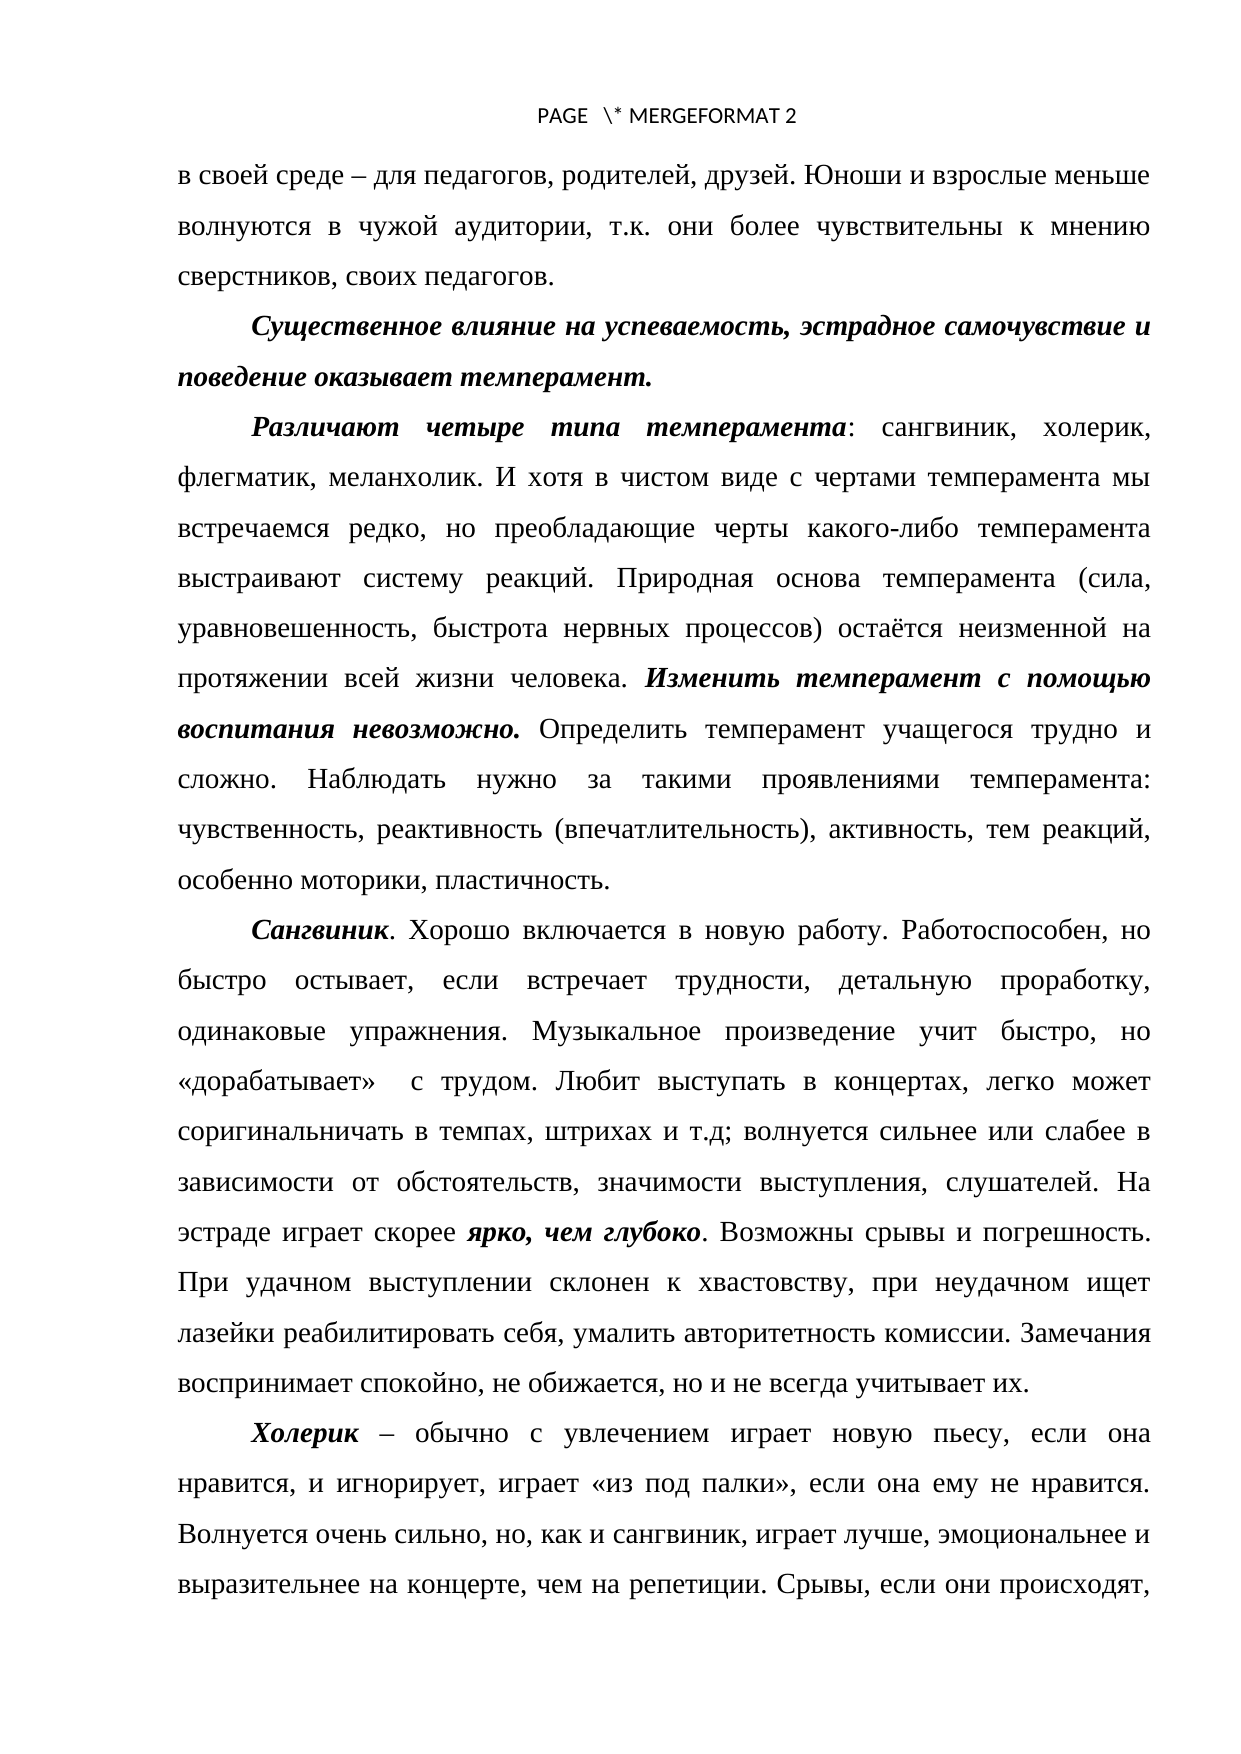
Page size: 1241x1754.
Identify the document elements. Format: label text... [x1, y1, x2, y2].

text Существенное влияние на успеваемость, эстрадное самочувствие и поведение оказывает темперамент. [177, 308, 1152, 392]
text Сангвиник. Хорошо включается в новую работу. Работоспособен, но быстро остывает, если встречает трудности, детальную проработку, одинаковые упражнения. Музыкальное произведение учит быстро, но «дорабатывает» с трудом. Любит выступать в концертах, легко может соригинальничать в темпах, штрихах и т.д; волнуется сильнее или слабее в зависимости от обстоятельств, значимости выступления, слушателей. На эстраде играет скорее ярко, чем глубоко. Возможны срывы и погрешность. При удачном выступлении склонен к хвастовству, при неудачном ищет лазейки реабилитировать себя, умалить авторитетность комиссии. Замечания воспринимает спокойно, не обижается, но и не всегда учитывает их. [177, 912, 1152, 1398]
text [177, 1415, 1152, 1600]
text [177, 157, 1152, 292]
text Различают четыре типа темперамента: сангвиник, холерик, флегматик, меланхолик. И хотя в чистом виде с чертами темперамента мы встречаемся редко, но преобладающие черты какого-либо темперамента выстраивают систему реакций. Природная основа темперамента (сила, уравновешенность, быстрота нервных процессов) остаётся неизменной на протяжении всей жизни человека. Изменить темперамент с помощью воспитания невозможно. Определить темперамент учащегося трудно и сложно. Наблюдать нужно за такими проявлениями темперамента: чувственность, реактивность (впечатлительность), активность, тем реакций, особенно моторики, пластичность. [177, 409, 1152, 895]
